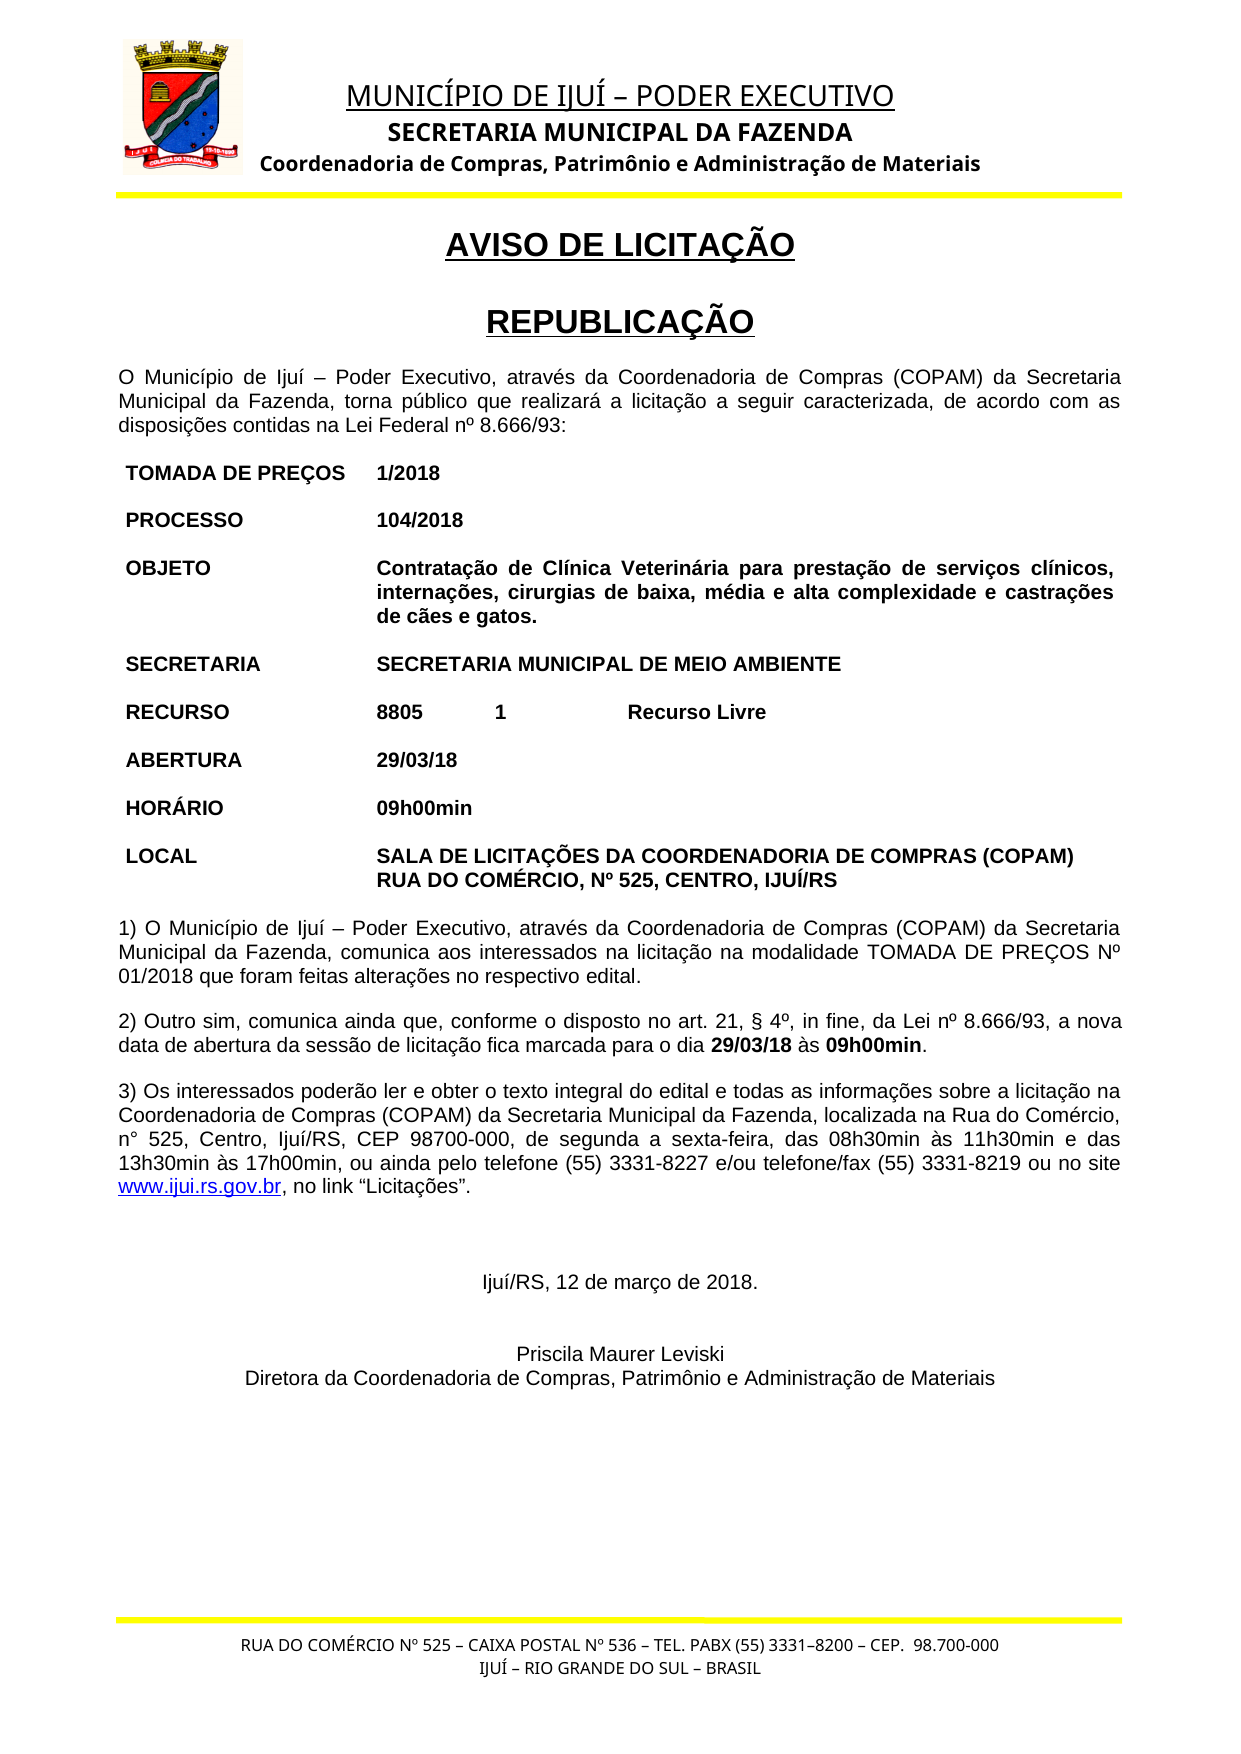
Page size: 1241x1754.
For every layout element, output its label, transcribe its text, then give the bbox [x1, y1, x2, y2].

table_header 09h00min [369, 796, 1122, 820]
text 1) O Município de Ijuí – Poder Executivo, através da Coordenadoria de Compras (COPAM) da Secretaria Municipal da Fazenda, comunica aos interessados na licitação na modalidade TOMADA DE PREÇOS Nº 01/2018 que foram feitas alterações no respectivo edital. [118, 916, 1122, 987]
table_header Recurso Livre [620, 700, 1122, 724]
text REPUBLICAÇÃO [118, 302, 1122, 341]
table_header PROCESSO [118, 508, 369, 532]
table_header Contratação de Clínica Veterinária para prestação de serviços clínicos, internações, cirurgias de baixa, média e alta complexidade e castrações de cães e gatos. [369, 556, 1122, 628]
table_header 104/2018 [369, 508, 1122, 532]
text 2) Outro sim, comunica ainda que, conforme o disposto no art. 21, § 4º, in fine, da Lei nº 8.666/93, a nova data de abertura da sessão de licitação fica marcada para o dia 29/03/18 às 09h00min. [118, 1009, 1122, 1057]
table_header 8805 [369, 700, 487, 724]
table_header RECURSO [118, 700, 369, 724]
table_header SALA DE LICITAÇÕES DA COORDENADORIA DE COMPRAS (COPAM) RUA DO COMÉRCIO, Nº 525, CENTRO, IJUÍ/RS [369, 844, 1122, 892]
table_header 1 [487, 700, 620, 724]
table_header SECRETARIA [118, 652, 369, 676]
table_header OBJETO [118, 556, 369, 628]
table_header TOMADA DE PREÇOS [118, 460, 369, 484]
text 3) Os interessados poderão ler e obter o texto integral do edital e todas as informações sobre a licitação na Coordenadoria de Compras (COPAM) da Secretaria Municipal da Fazenda, localizada na Rua do Comércio, n° 525, Centro, Ijuí/RS, CEP 98700-000, de segunda a sexta-feira, das 08h30min às 11h30min e das 13h30min às 17h00min, ou ainda pelo telefone (55) 3331-8227 e/ou telefone/fax (55) 3331-8219 ou no site www.ijui.rs.gov.br, no link “Licitações”. [118, 1078, 1122, 1198]
picture [122, 39, 243, 175]
table_header HORÁRIO [118, 796, 369, 820]
table_header SECRETARIA MUNICIPAL DE MEIO AMBIENTE [369, 652, 1122, 676]
table_header ABERTURA [118, 748, 369, 772]
text Priscila Maurer Leviski [118, 1342, 1122, 1366]
text O Município de Ijuí – Poder Executivo, através da Coordenadoria de Compras (COPAM) da Secretaria Municipal da Fazenda, torna público que realizará a licitação a seguir caracterizada, de acordo com as disposições contidas na Lei Federal nº 8.666/93: [118, 364, 1122, 436]
text Diretora da Coordenadoria de Compras, Patrimônio e Administração de Materiais [118, 1366, 1122, 1390]
table_header 1/2018 [369, 460, 1122, 484]
text Ijuí/RS, 12 de março de 2018. [118, 1270, 1122, 1294]
table_header LOCAL [118, 844, 369, 892]
text AVISO DE LICITAÇÃO [118, 225, 1122, 264]
table_header 29/03/18 [369, 748, 1122, 772]
